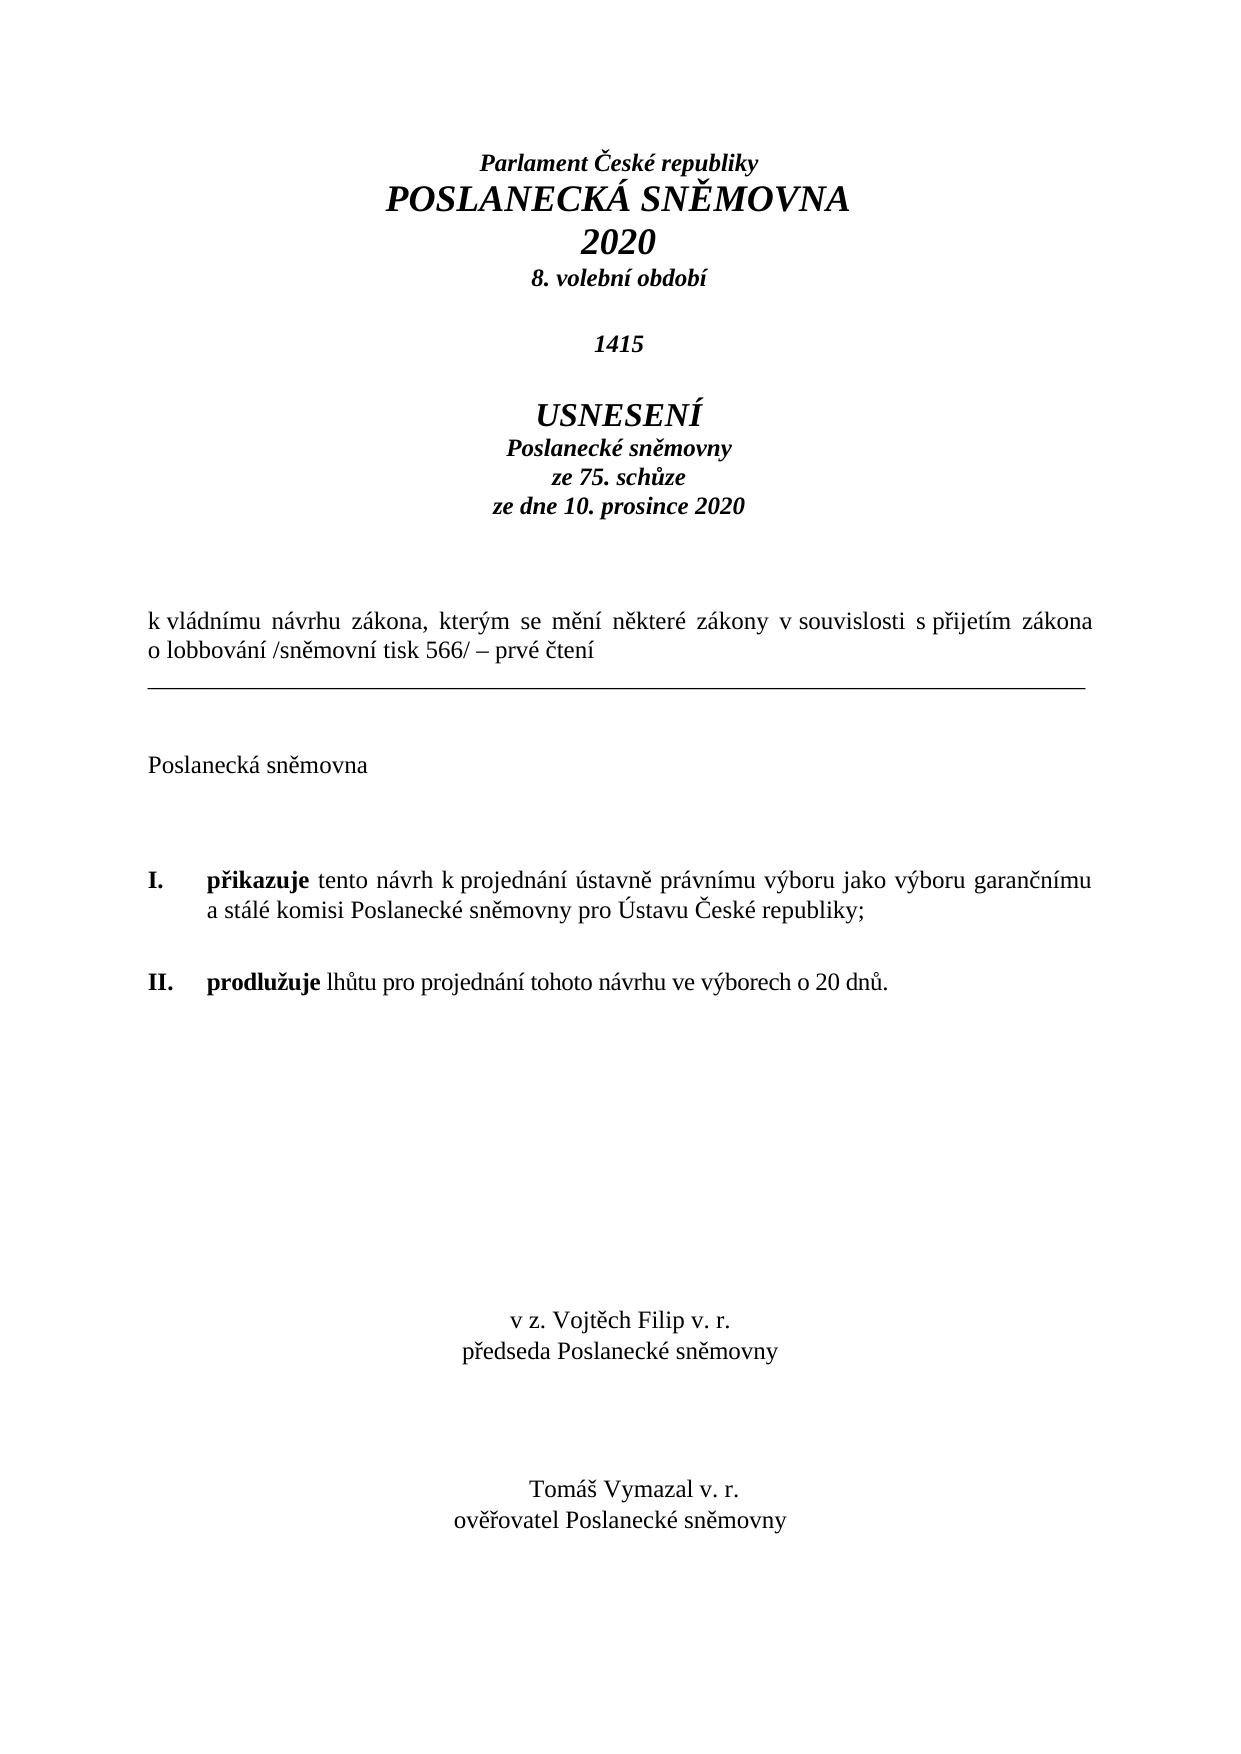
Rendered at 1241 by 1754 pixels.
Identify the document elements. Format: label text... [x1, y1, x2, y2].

text Tomáš Vymazal v. r. [148, 1474, 1093, 1503]
text USNESENÍ [148, 395, 1093, 433]
text Parlament České republiky [148, 148, 1093, 176]
text ověřovatel Poslanecké sněmovny [148, 1505, 1093, 1534]
text prodlužuje lhůtu pro projednání tohoto návrhu ve výborech o 20 dnů. [148, 967, 1093, 996]
text ze dne 10. prosince 2020 [148, 491, 1093, 520]
text ___________________________________________________________________________ [148, 663, 1093, 692]
text k vládnímu návrhu zákona, kterým se mění některé zákony v souvislosti s přijetím zákona o lobbování /sněmovní tisk 566/ – prvé čtení [148, 606, 1093, 663]
text POSLANECKÁ SNĚMOVNA [148, 176, 1093, 219]
text 1415 [148, 329, 1093, 358]
text Poslanecké sněmovny [148, 433, 1093, 462]
text Poslanecká sněmovna [148, 750, 1093, 778]
text předseda Poslanecké sněmovny [148, 1336, 1093, 1364]
text přikazuje tento návrh k projednání ústavně právnímu výboru jako výboru garančnímu a stálé komisi Poslanecké sněmovny pro Ústavu České republiky; [148, 865, 1093, 924]
text ze 75. schůze [148, 462, 1093, 491]
text 8. volební období [148, 263, 1093, 291]
text 2020 [148, 219, 1093, 263]
text v z. Vojtěch Filip v. r. [148, 1305, 1093, 1333]
